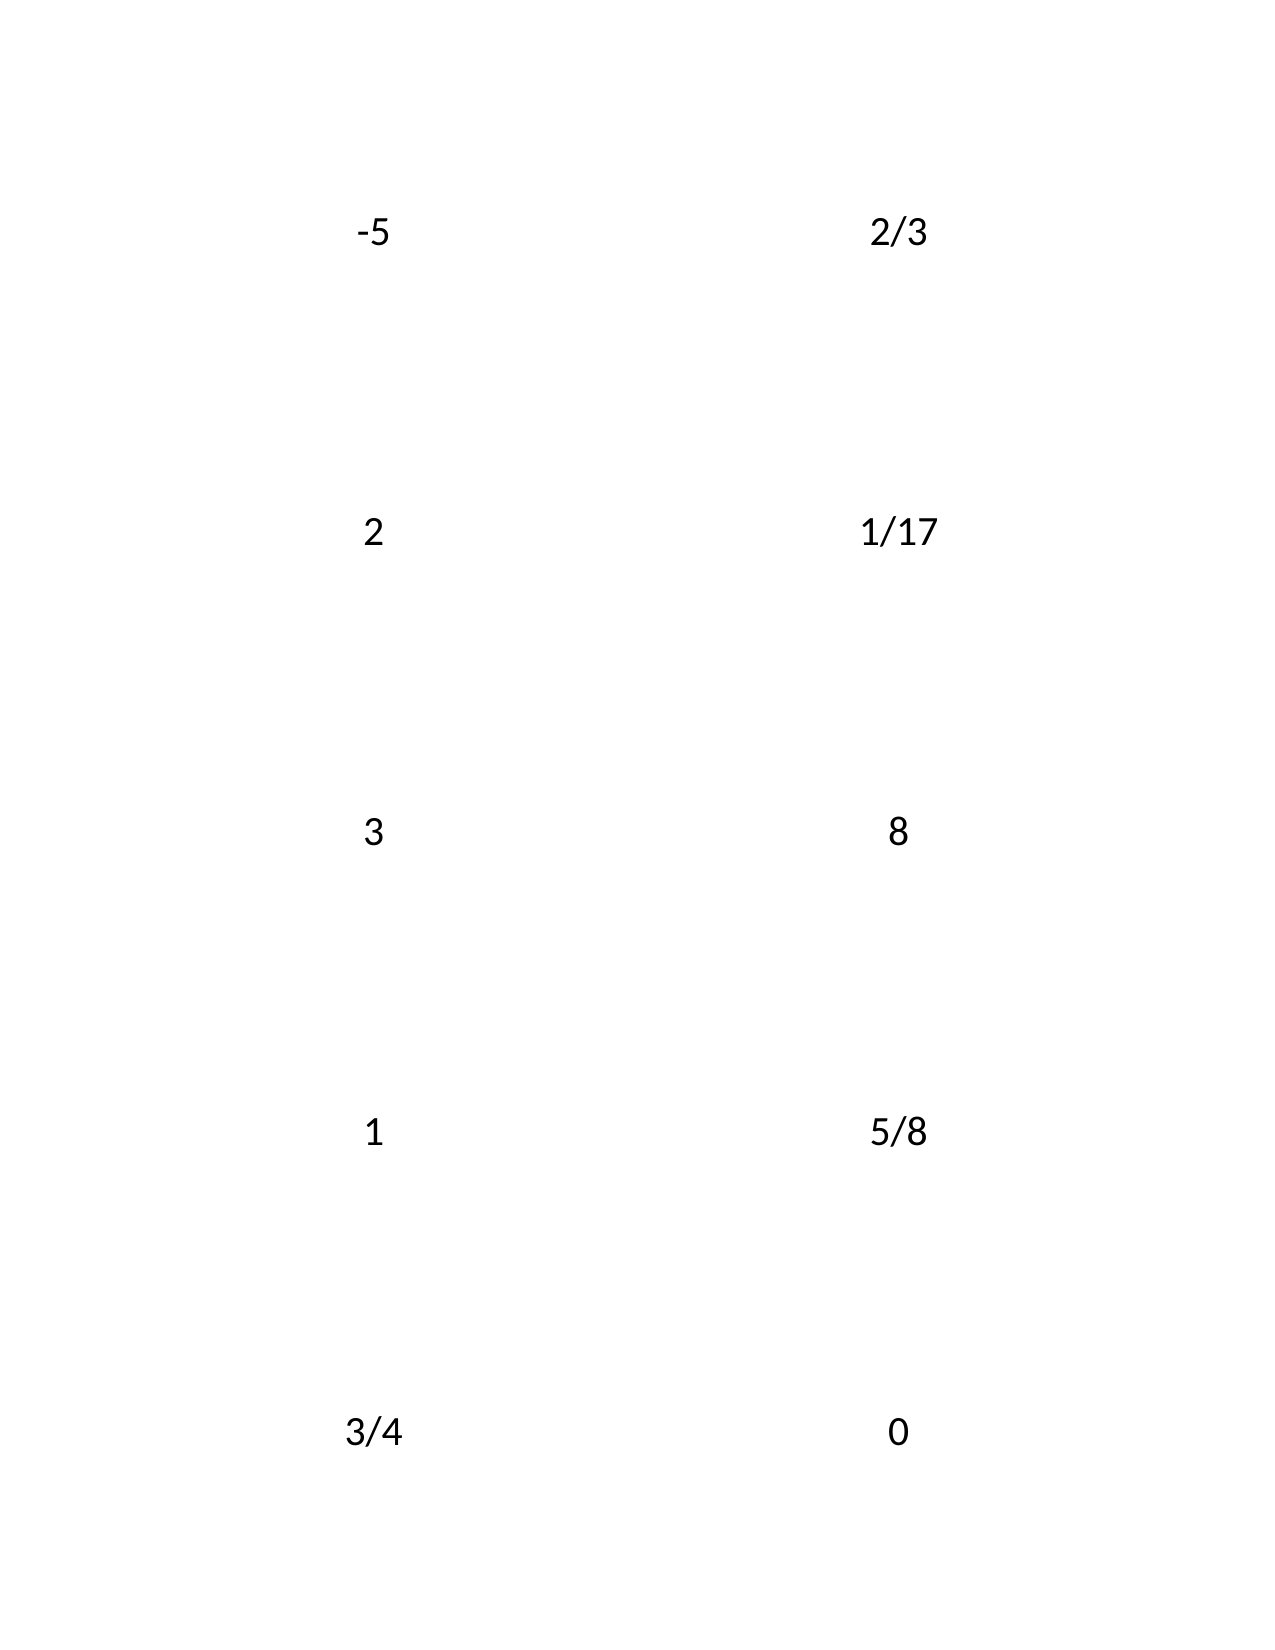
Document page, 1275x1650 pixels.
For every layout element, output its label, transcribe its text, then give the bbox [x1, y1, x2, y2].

table_cell 2 [111, 375, 636, 675]
table_cell 0 [636, 1275, 1161, 1575]
table_cell 1 [111, 975, 636, 1275]
table_cell 1/17 [636, 375, 1161, 675]
table_cell 2/3 [636, 75, 1161, 375]
table_cell 8 [636, 675, 1161, 975]
table_cell 3/4 [111, 1275, 636, 1575]
table_cell 3 [111, 675, 636, 975]
table_cell 5/8 [636, 975, 1161, 1275]
table_cell -5 [111, 75, 636, 375]
